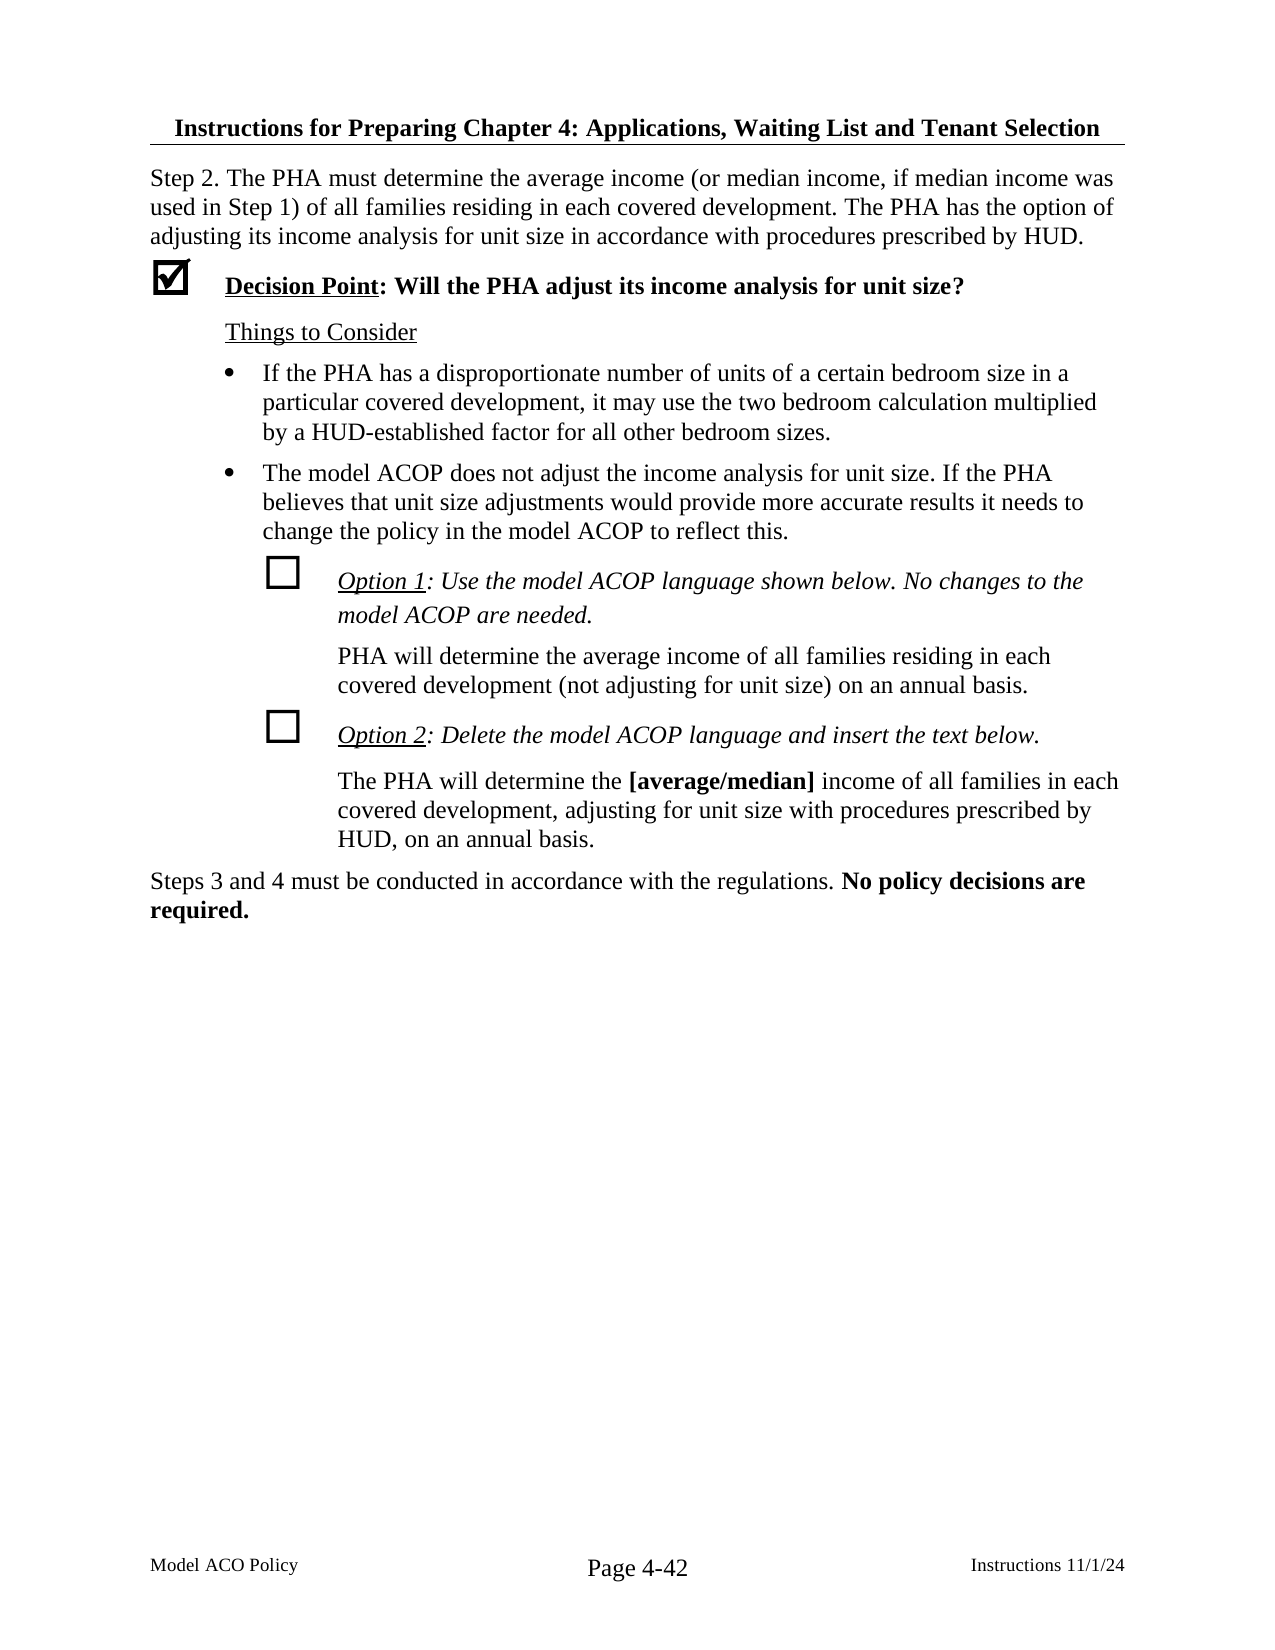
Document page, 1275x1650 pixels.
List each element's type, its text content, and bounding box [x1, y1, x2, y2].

list If the PHA has a disproportionate number of units of a certain bedroom size in a particular covered development, it may use the two bedroom calculation multiplied by a HUD-established factor for all other bedroom sizes. [225, 358, 1125, 445]
text Option 2: Delete the model ACOP language and insert the text below. [262, 712, 1125, 754]
text Things to Consider [225, 317, 1125, 346]
text Decision Point: Will the PHA adjust its income analysis for unit size? [150, 262, 1125, 304]
text Option 1: Use the model ACOP language shown below. No changes to the model ACOP are needed. [262, 558, 1125, 629]
list The model ACOP does not adjust the income analysis for unit size. If the PHA believes that unit size adjustments would provide more accurate results it needs to change the policy in the model ACOP to reflect this. [225, 458, 1125, 545]
text Step 2. The PHA must determine the average income (or median income, if median income was used in Step 1) of all families residing in each covered development. The PHA has the option of adjusting its income analysis for unit size in accordance with procedures prescribed by HUD. [150, 162, 1125, 250]
text PHA will determine the average income of all families residing in each covered development (not adjusting for unit size) on an annual basis. [337, 641, 1125, 699]
text The PHA will determine the [average/median] income of all families in each covered development, adjusting for unit size with procedures prescribed by HUD, on an annual basis. [337, 766, 1125, 853]
text Steps 3 and 4 must be conducted in accordance with the regulations. No policy decisions are required. [150, 866, 1125, 924]
